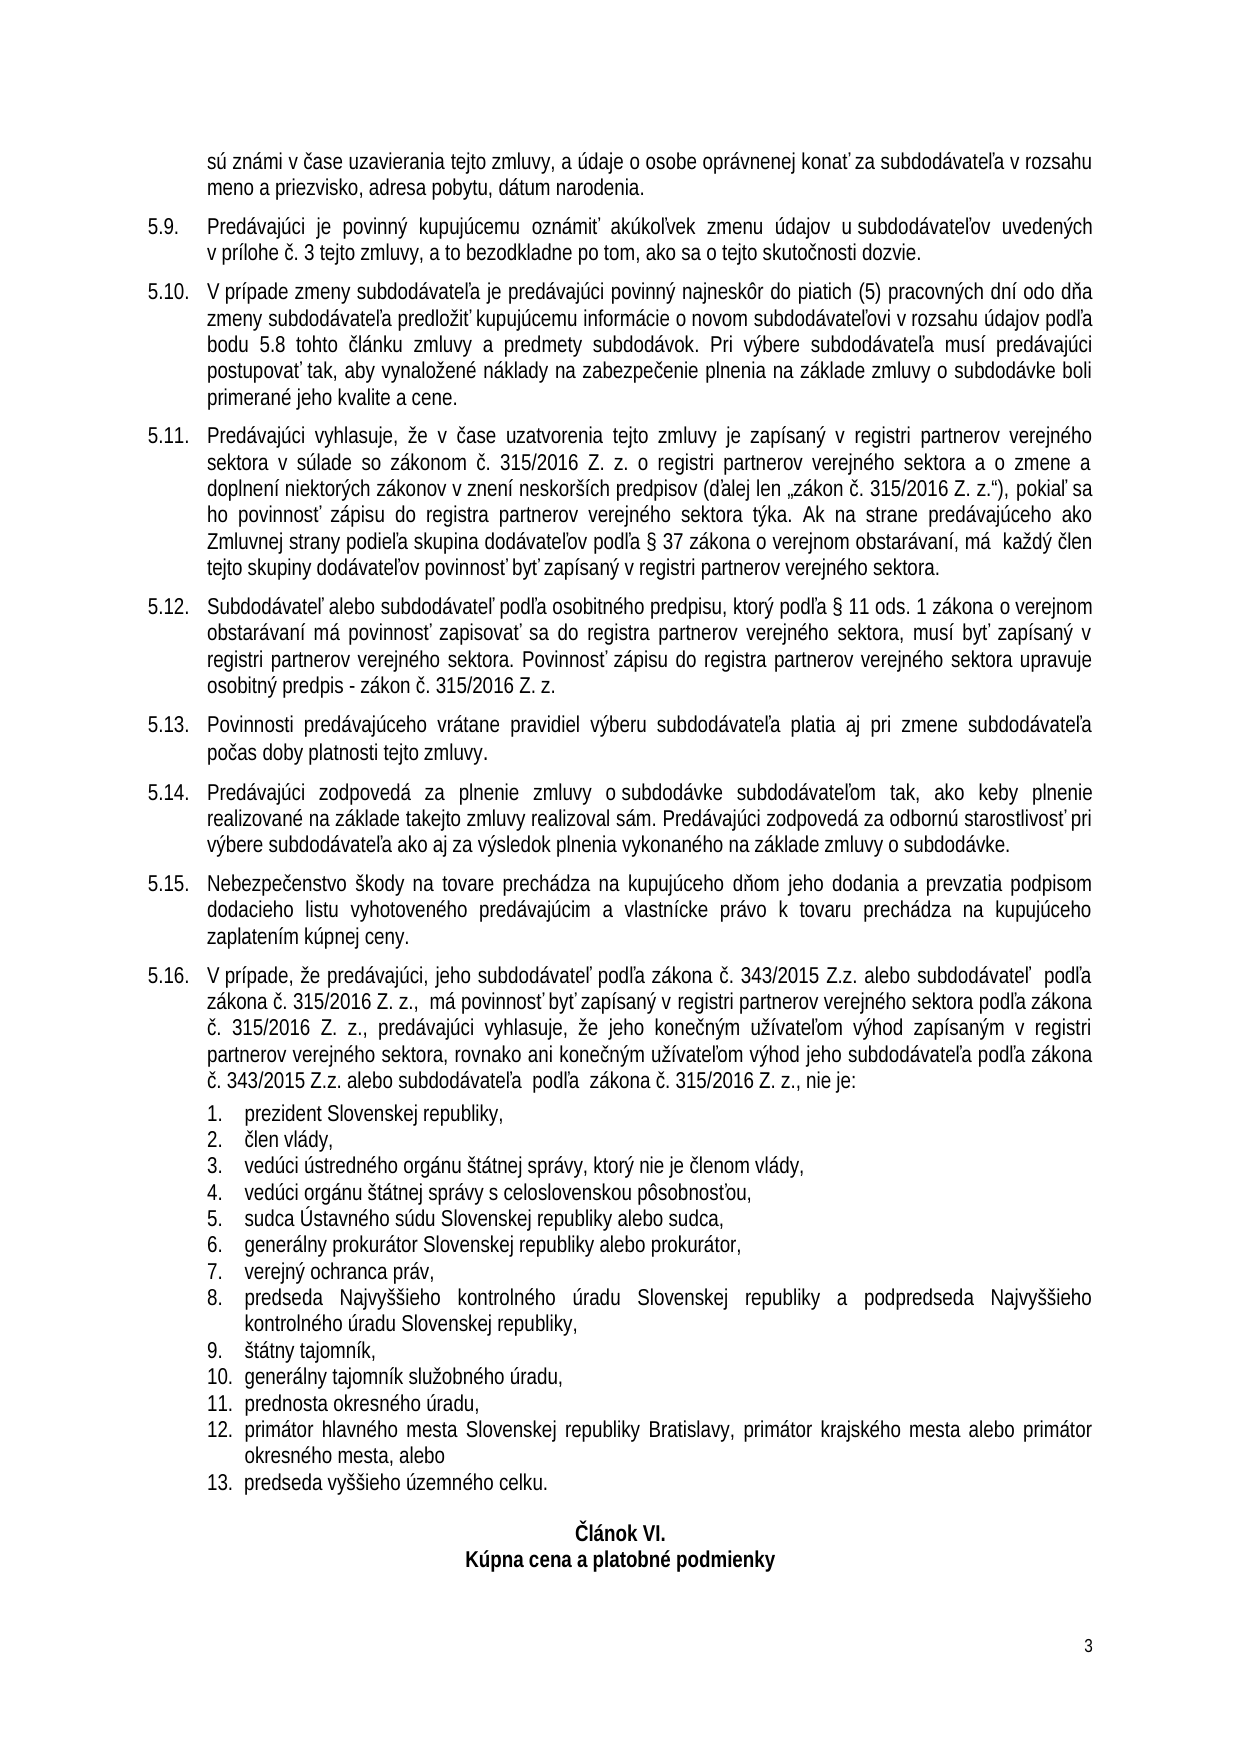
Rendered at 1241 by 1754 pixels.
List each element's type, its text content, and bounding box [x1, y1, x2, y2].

list štátny tajomník, [207, 1337, 1092, 1363]
list V prípade, že predávajúci, jeho subdodávateľ podľa zákona č. 343/2015 Z.z. alebo subdodávateľ podľa zákona č. 315/2016 Z. z., má povinnosť byť zapísaný v registri partnerov verejného sektora podľa zákona č. 315/2016 Z. z., predávajúci vyhlasuje, že jeho konečným užívateľom výhod zapísaným v registri partnerov verejného sektora, rovnako ani konečným užívateľom výhod jeho subdodávateľa podľa zákona č. 343/2015 Z.z. alebo subdodávateľa podľa zákona č. 315/2016 Z. z., nie je: [148, 962, 1092, 1093]
list verejný ochranca práv, [207, 1258, 1092, 1284]
list sudca Ústavného súdu Slovenskej republiky alebo sudca, [207, 1205, 1092, 1231]
list vedúci orgánu štátnej správy s celoslovenskou pôsobnosťou, [207, 1179, 1092, 1205]
list V prípade zmeny subdodávateľa je predávajúci povinný najneskôr do piatich (5) pracovných dní odo dňa zmeny subdodávateľa predložiť kupujúcemu informácie o novom subdodávateľovi v rozsahu údajov podľa bodu 5.8 tohto článku zmluvy a predmety subdodávok. Pri výbere subdodávateľa musí predávajúci postupovať tak, aby vynaložené náklady na zabezpečenie plnenia na základe zmluvy o subdodávke boli primerané jeho kvalite a cene. [148, 278, 1092, 410]
list Povinnosti predávajúceho vrátane pravidiel výberu subdodávateľa platia aj pri zmene subdodávateľa počas doby platnosti tejto zmluvy. [148, 711, 1092, 766]
list Predávajúci vyhlasuje, že v čase uzatvorenia tejto zmluvy je zapísaný v registri partnerov verejného sektora v súlade so zákonom č. 315/2016 Z. z. o registri partnerov verejného sektora a o zmene a doplnení niektorých zákonov v znení neskorších predpisov (ďalej len „zákon č. 315/2016 Z. z.“), pokiaľ sa ho povinnosť zápisu do registra partnerov verejného sektora týka. Ak na strane predávajúceho ako Zmluvnej strany podieľa skupina dodávateľov podľa § 37 zákona o verejnom obstarávaní, má každý člen tejto skupiny dodávateľov povinnosť byť zapísaný v registri partnerov verejného sektora. [148, 422, 1092, 581]
text Článok VI. [148, 1520, 1092, 1546]
list prezident Slovenskej republiky, [207, 1099, 1092, 1126]
text Kúpna cena a platobné podmienky [148, 1546, 1092, 1573]
list predseda vyššieho územného celku. [207, 1468, 1092, 1495]
list generálny tajomník služobného úradu, [207, 1363, 1092, 1389]
list predseda Najvyššieho kontrolného úradu Slovenskej republiky a podpredseda Najvyššieho kontrolného úradu Slovenskej republiky, [207, 1284, 1092, 1337]
list primátor hlavného mesta Slovenskej republiky Bratislavy, primátor krajského mesta alebo primátor okresného mesta, alebo [207, 1416, 1092, 1468]
list generálny prokurátor Slovenskej republiky alebo prokurátor, [207, 1231, 1092, 1258]
list Nebezpečenstvo škody na tovare prechádza na kupujúceho dňom jeho dodania a prevzatia podpisom dodacieho listu vyhotoveného predávajúcim a vlastnícke právo k tovaru prechádza na kupujúceho zaplatením kúpnej ceny. [148, 870, 1092, 949]
list Predávajúci zodpovedá za plnenie zmluvy o subdodávke subdodávateľom tak, ako keby plnenie realizované na základe takejto zmluvy realizoval sám. Predávajúci zodpovedá za odbornú starostlivosť pri výbere subdodávateľa ako aj za výsledok plnenia vykonaného na základe zmluvy o subdodávke. [148, 778, 1092, 857]
list prednosta okresného úradu, [207, 1389, 1092, 1416]
list vedúci ústredného orgánu štátnej správy, ktorý nie je členom vlády, [207, 1152, 1092, 1179]
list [148, 148, 1092, 200]
list člen vlády, [207, 1126, 1092, 1152]
list Subdodávateľ alebo subdodávateľ podľa osobitného predpisu, ktorý podľa § 11 ods. 1 zákona o verejnom obstarávaní má povinnosť zapisovať sa do registra partnerov verejného sektora, musí byť zapísaný v registri partnerov verejného sektora. Povinnosť zápisu do registra partnerov verejného sektora upravuje osobitný predpis - zákon č. 315/2016 Z. z. [148, 593, 1092, 698]
list Predávajúci je povinný kupujúcemu oznámiť akúkoľvek zmenu údajov u subdodávateľov uvedených v prílohe č. 3 tejto zmluvy, a to bezodkladne po tom, ako sa o tejto skutočnosti dozvie. [148, 213, 1092, 266]
